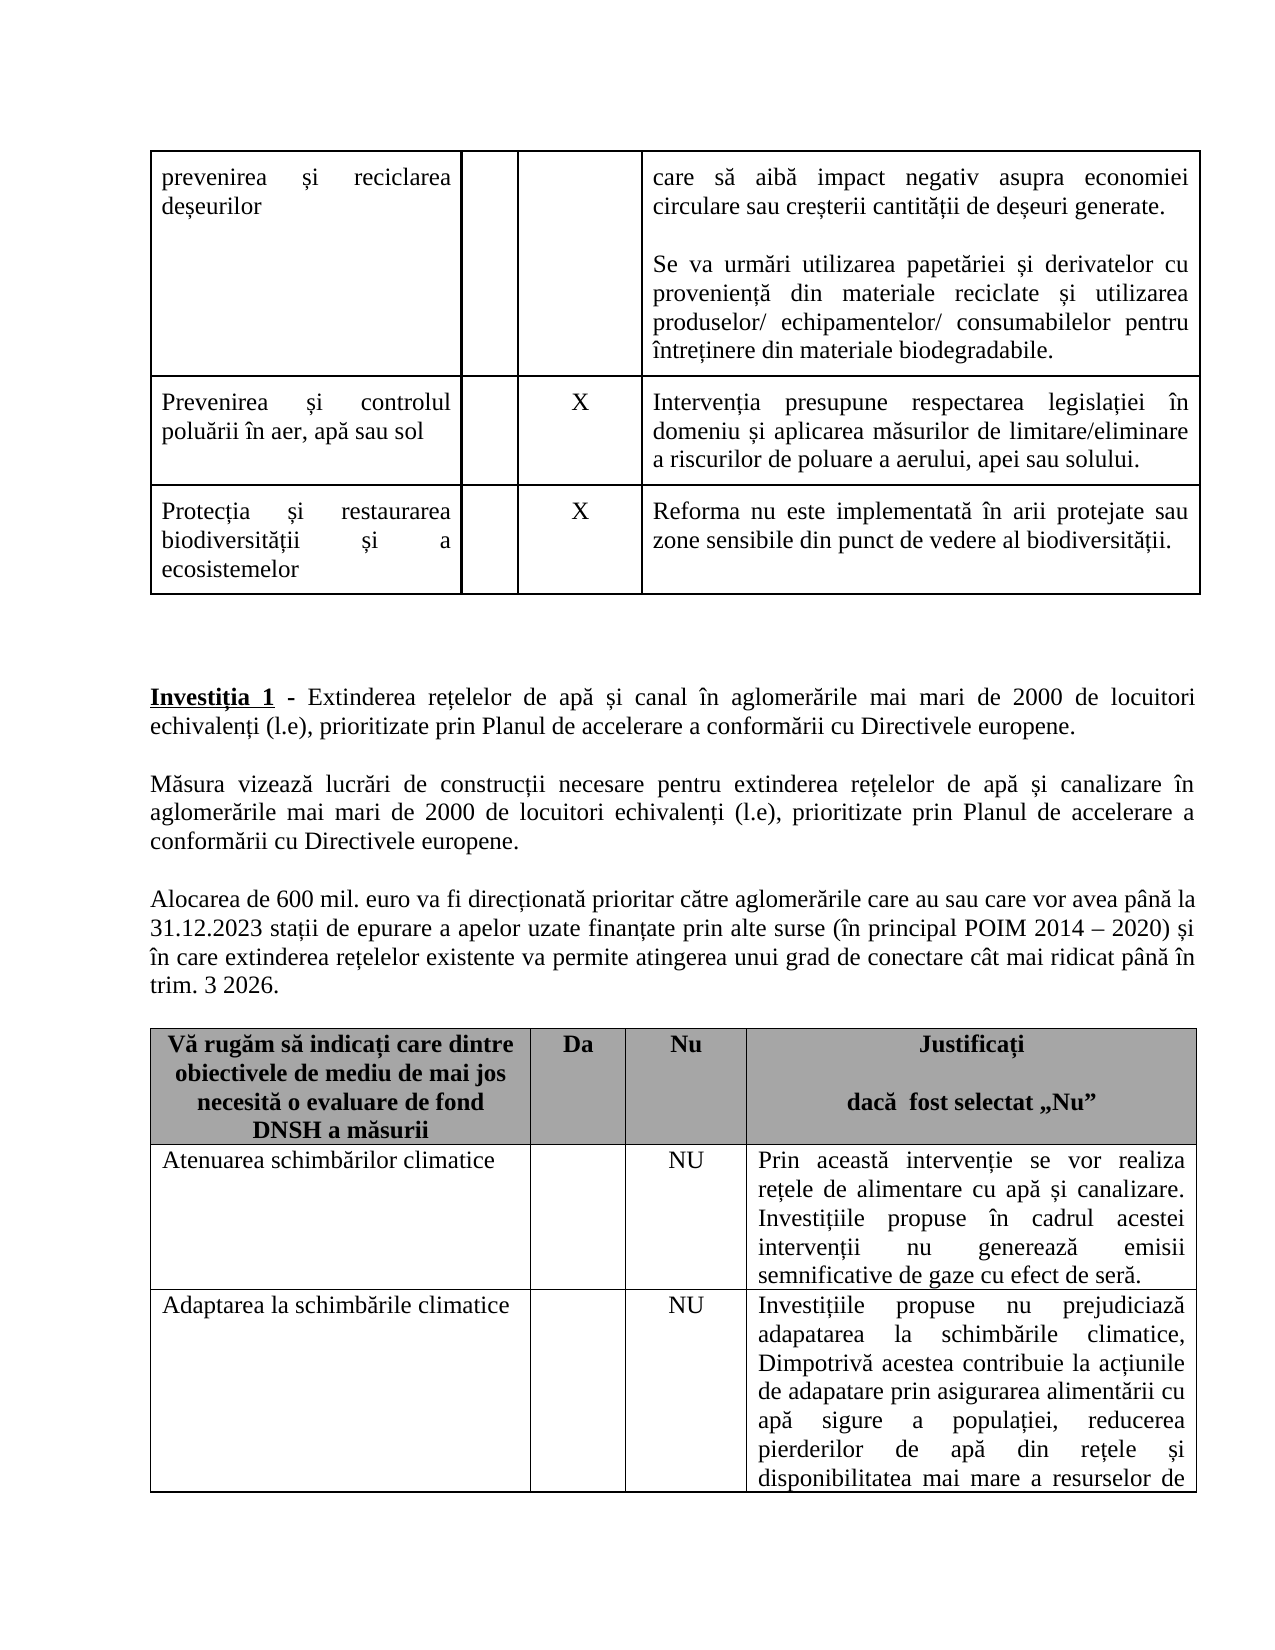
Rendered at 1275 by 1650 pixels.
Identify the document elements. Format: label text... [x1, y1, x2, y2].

table_cell Prevenirea și controlul poluării în aer, apă sau sol [152, 377, 460, 484]
table_header Nu [626, 1029, 746, 1144]
table_cell Protecția și restaurarea biodiversității și a ecosistemelor [152, 486, 460, 593]
table_cell X [519, 152, 641, 374]
table_cell [531, 1145, 625, 1289]
table_cell Reforma nu este implementată în arii protejate sau zone sensibile din punct de vedere al biodiversității. [643, 486, 1199, 593]
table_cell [152, 152, 460, 374]
table_cell Prin această intervenție se vor realiza rețele de alimentare cu apă și canalizare. Investițiile propuse în cadrul acestei intervenții nu generează emisii semnificative de gaze cu efect de seră. [747, 1145, 1196, 1289]
table_cell X [519, 377, 641, 484]
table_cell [747, 1290, 1196, 1491]
table_cell [463, 377, 517, 484]
table_cell NU [626, 1145, 746, 1289]
table_cell [463, 486, 517, 593]
table_cell [463, 152, 517, 374]
table_cell [531, 1290, 625, 1491]
text Măsura vizează lucrări de construcții necesare pentru extinderea rețelelor de apă și canalizare în aglomerările mai mari de 2000 de locuitori echivalenți (l.e), prioritizate prin Planul de accelerare a conformării cu Directivele europene. [150, 769, 1196, 855]
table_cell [151, 1290, 530, 1491]
table_cell Intervenția presupune respectarea legislației în domeniu și aplicarea măsurilor de limitare/eliminare a riscurilor de poluare a aerului, apei sau solului. [643, 377, 1199, 484]
table_cell Atenuarea schimbărilor climatice [151, 1145, 530, 1289]
table_header Da [531, 1029, 625, 1144]
table_header Vă rugăm să indicați care dintre obiectivele de mediu de mai jos necesită o evaluare de fond DNSH a măsurii [151, 1029, 530, 1144]
table_cell X [519, 486, 641, 593]
text Investiția 1 - Extinderea rețelelor de apă și canal în aglomerările mai mari de 2000 de locuitori echivalenți (l.e), prioritizate prin Planul de accelerare a conformării cu Directivele europene. [150, 682, 1196, 739]
text Alocarea de 600 mil. euro va fi direcționată prioritar către aglomerările care au sau care vor avea până la 31.12.2023 stații de epurare a apelor uzate finanțate prin alte surse (în principal POIM 2014 – 2020) și în care extinderea rețelelor existente va permite atingerea unui grad de conectare cât mai ridicat până în trim. 3 2026. [150, 884, 1196, 999]
table_cell NU [626, 1290, 746, 1491]
table_header Justificați dacă fost selectat „Nu” [747, 1029, 1196, 1144]
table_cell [643, 152, 1199, 374]
